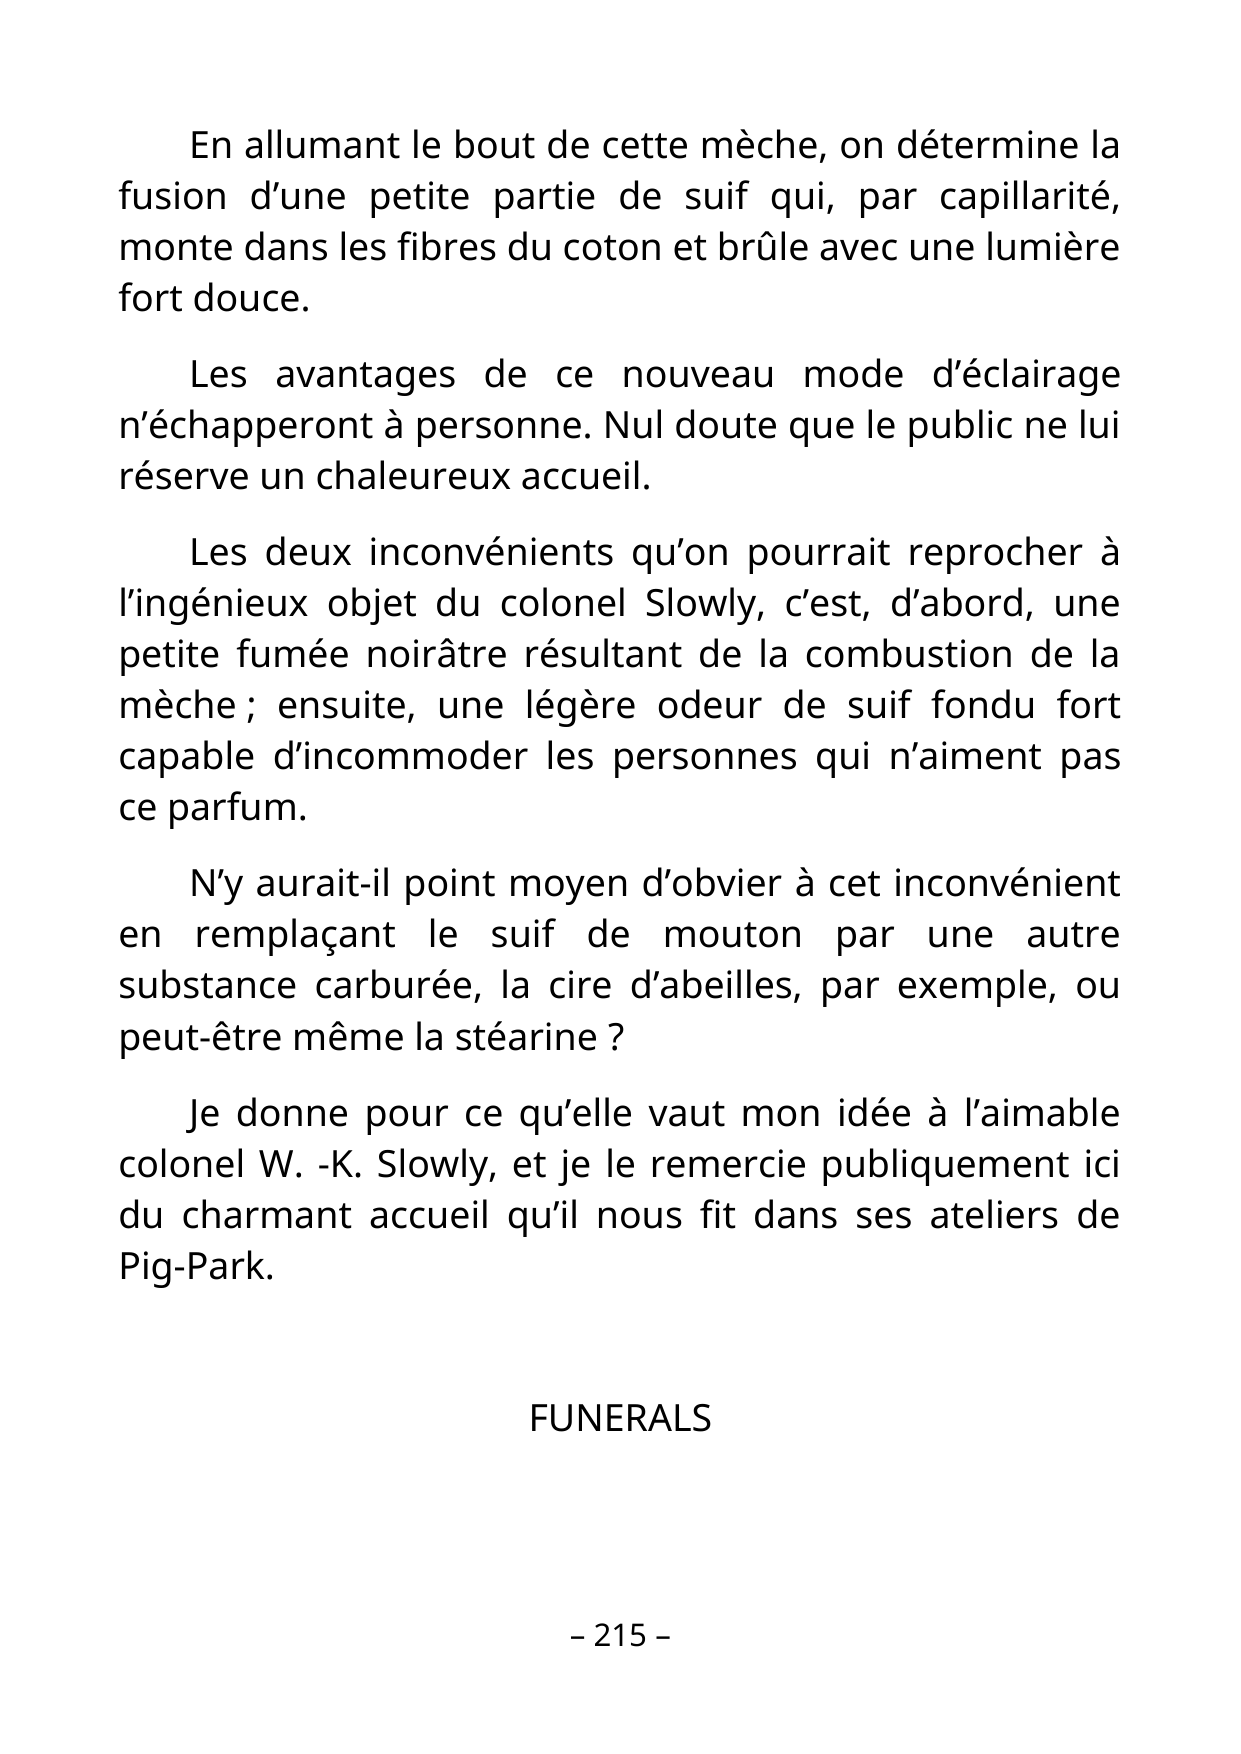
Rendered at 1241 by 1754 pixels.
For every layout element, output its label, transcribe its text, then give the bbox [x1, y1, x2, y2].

text FUNERALS [118, 1391, 1122, 1442]
text Je donne pour ce qu’elle vaut mon idée à l’aimable colonel W. -K. Slowly, et je le remercie publiquement ici du charmant accueil qu’il nous fit dans ses ateliers de Pig-Park. [118, 1086, 1122, 1290]
text N’y aurait-il point moyen d’obvier à cet inconvénient en remplaçant le suif de mouton par une autre substance carburée, la cire d’abeilles, par exemple, ou peut-être même la stéarine ? [118, 857, 1122, 1061]
text Les deux inconvénients qu’on pourrait reprocher à l’ingénieux objet du colonel Slowly, c’est, d’abord, une petite fumée noirâtre résultant de la combustion de la mèche ; ensuite, une légère odeur de suif fondu fort capable d’incommoder les personnes qui n’aiment pas ce parfum. [118, 525, 1122, 832]
text Les avantages de ce nouveau mode d’éclairage n’échapperont à personne. Nul doute que le public ne lui réserve un chaleureux accueil. [118, 347, 1122, 500]
text En allumant le bout de cette mèche, on détermine la fusion d’une petite partie de suif qui, par capillarité, monte dans les fibres du coton et brûle avec une lumière fort douce. [118, 118, 1122, 322]
